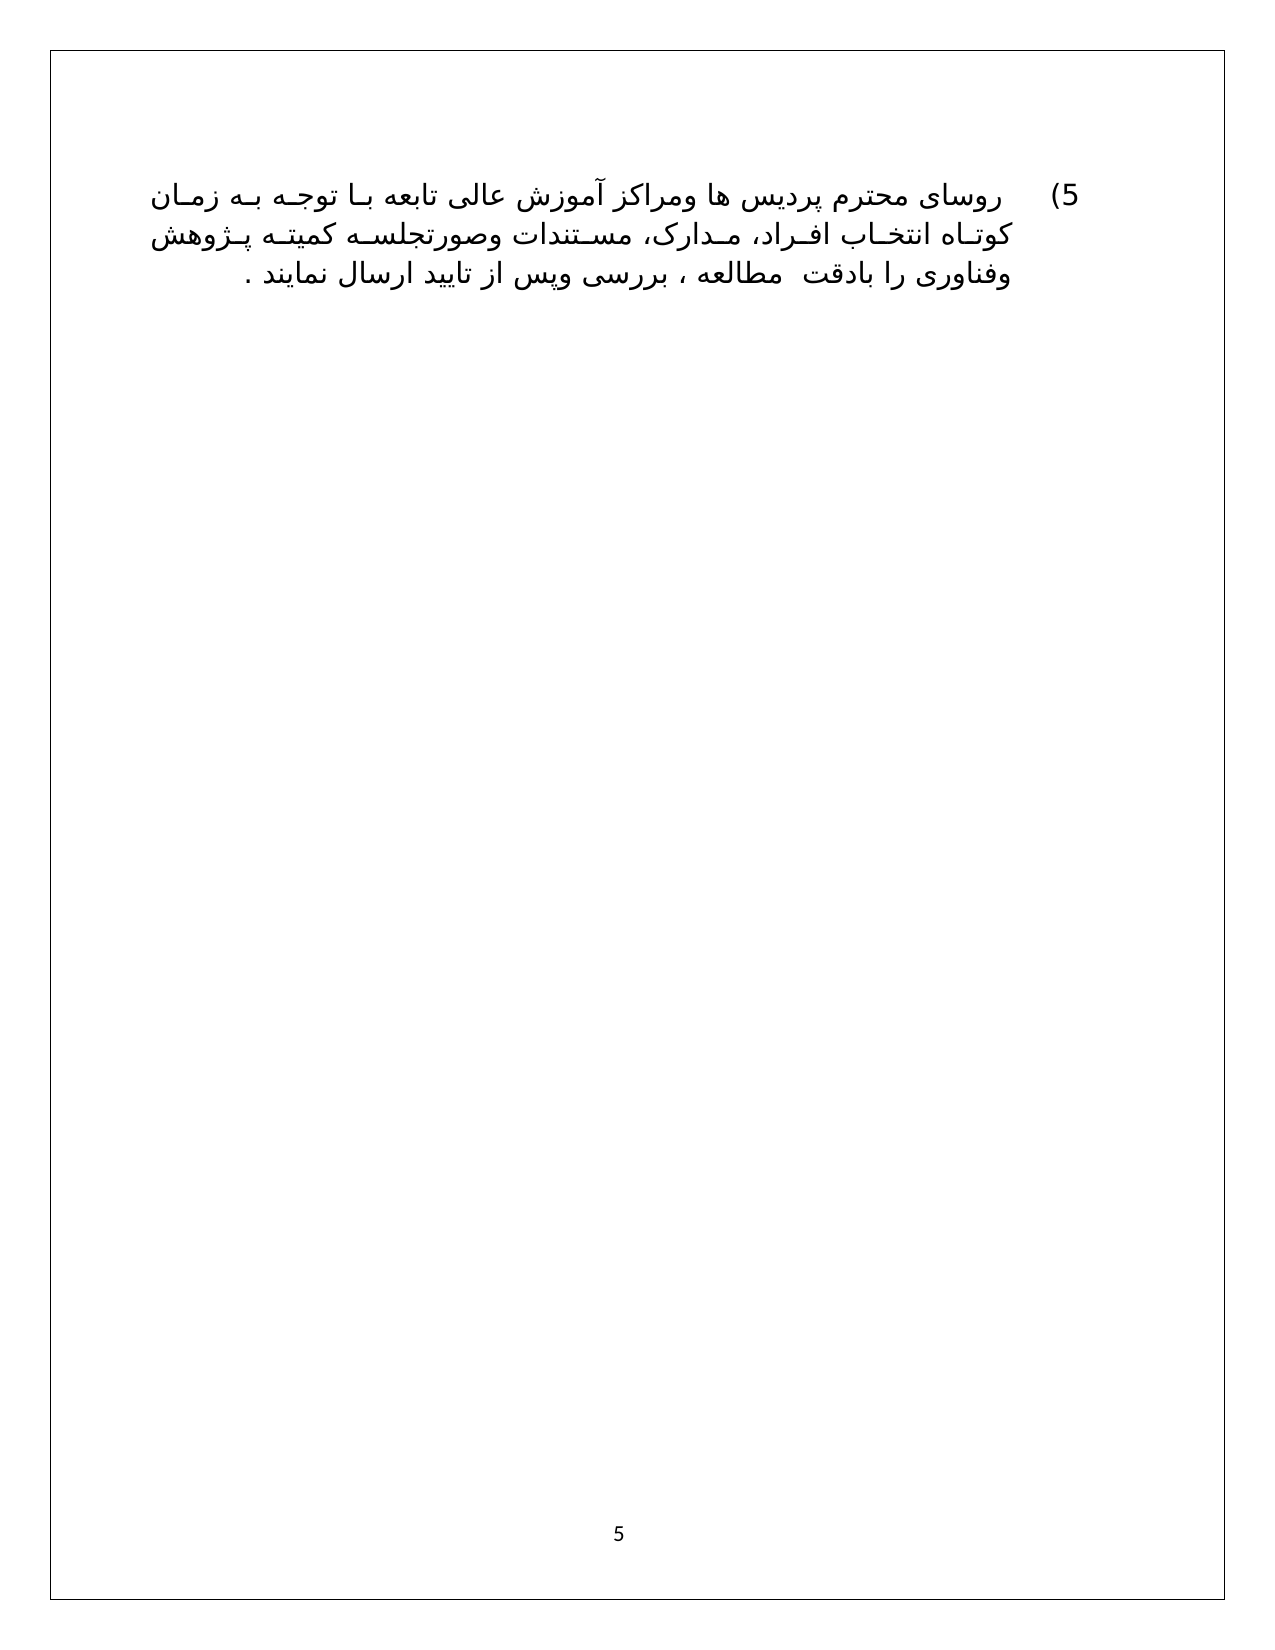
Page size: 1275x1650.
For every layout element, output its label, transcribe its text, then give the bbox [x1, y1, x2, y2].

list روسای محترم پردیس ها ومراکز آموزش عالی تابعه با توجه به زمان کوتاه انتخاب افراد، مدارک، مستندات وصورتجلسه کمیته پژوهش وفناوری را بادقت مطالعه ، بررسی وپس از تایید ارسال نمایند . [150, 178, 1050, 290]
